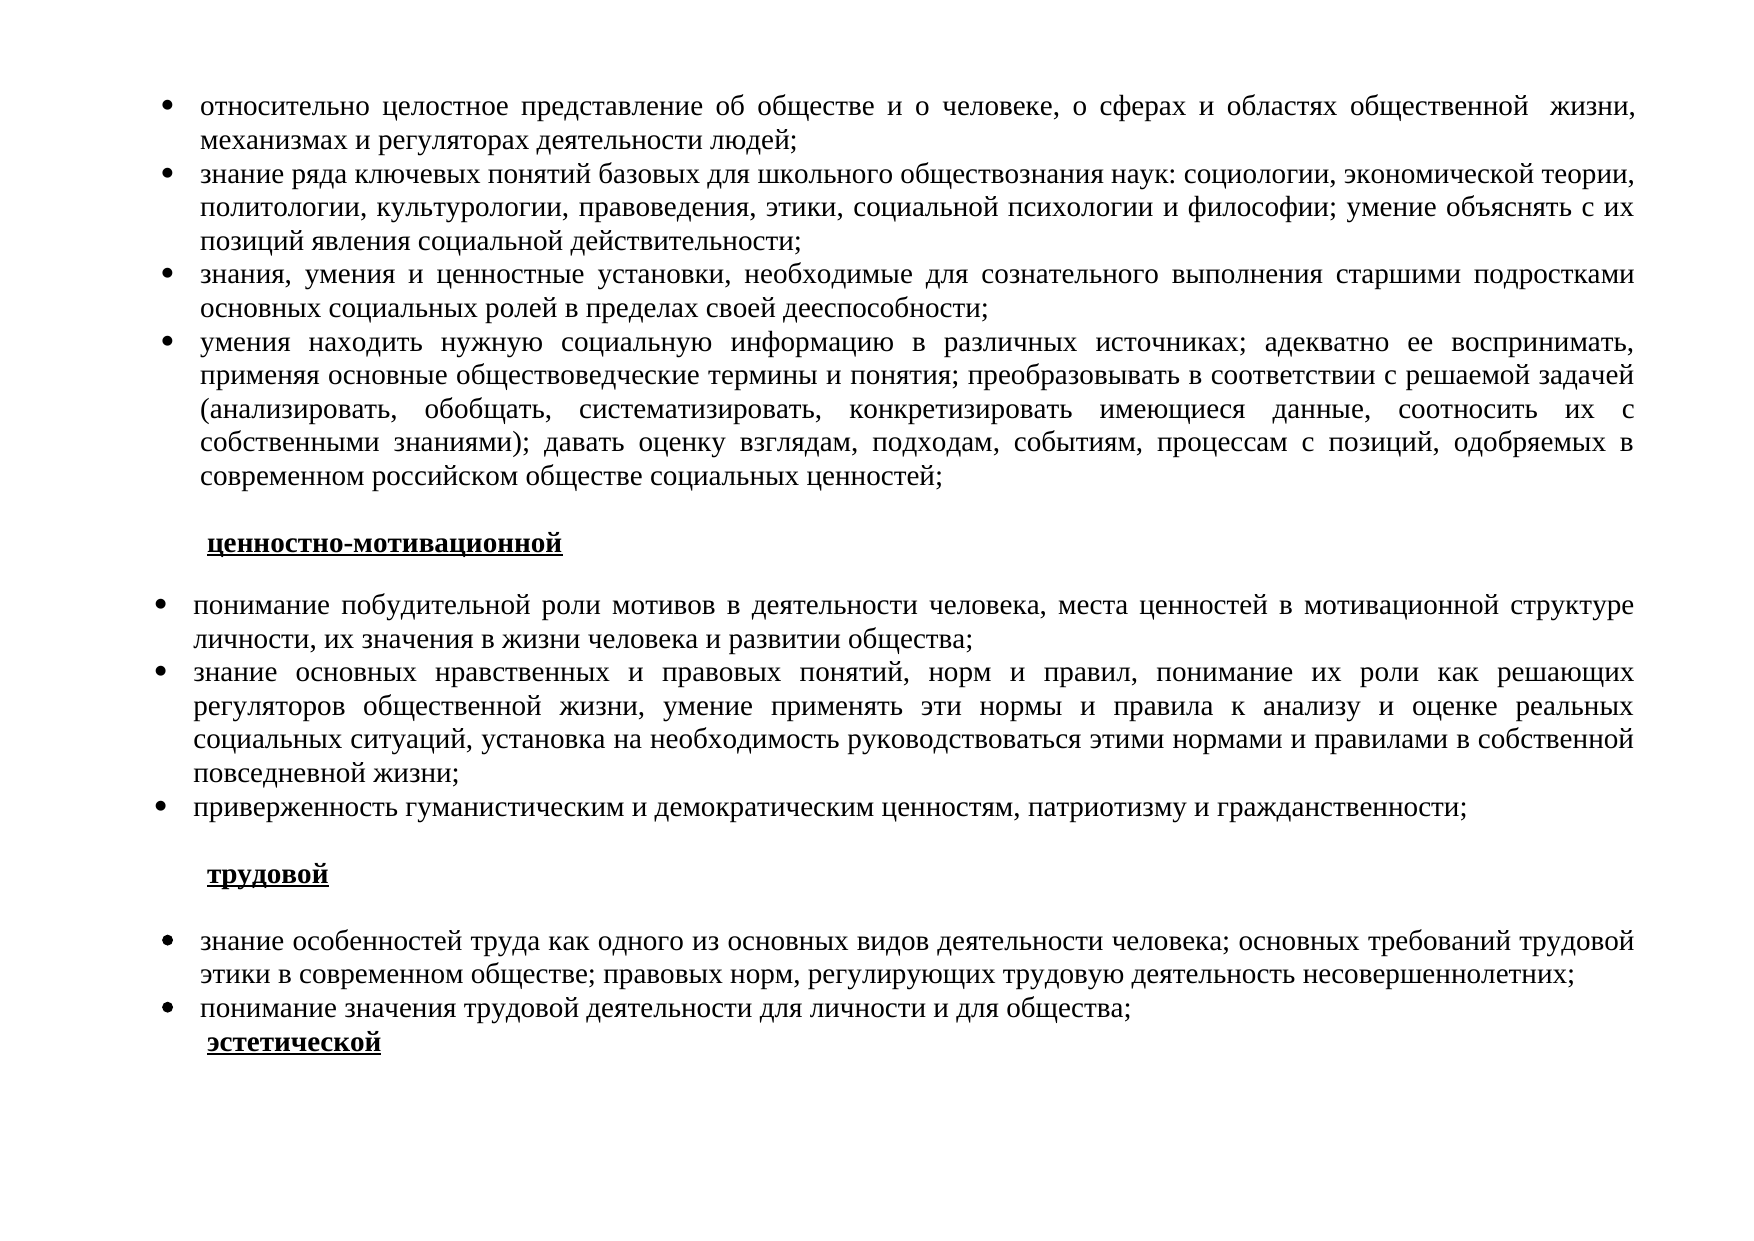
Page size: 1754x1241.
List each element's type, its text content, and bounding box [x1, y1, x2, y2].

list относительно целостное представление об обществе и о человеке, о сферах и областях общественной жизни, механизмах и регуляторах деятельности людей; [162, 88, 1636, 156]
text эстетической [125, 1024, 1636, 1057]
list знание особенностей труда как одного из основных видов деятельности человека; основных требований трудовой этики в современном обществе; правовых норм, регулирующих трудовую деятельность несовершеннолетних; [162, 923, 1636, 990]
list знание ряда ключевых понятий базовых для школьного обществознания наук: социологии, экономической теории, политологии, культурологии, правоведения, этики, социальной психологии и философии; умение объяснять с их позиций явления социальной действительности; [162, 156, 1636, 256]
text трудовой [125, 856, 1636, 889]
list понимание побудительной роли мотивов в деятельности человека, места ценностей в мотивационной структуре личности, их значения в жизни человека и развитии общества; [156, 587, 1636, 654]
list умения находить нужную социальную информацию в различных источниках; адекватно ее воспринимать, применяя основные обществоведческие термины и понятия; преобразовывать в соответствии с решаемой задачей (анализировать, обобщать, систематизировать, конкретизировать имеющиеся данные, соотносить их с собственными знаниями); давать оценку взглядам, подходам, событиям, процессам с позиций, одобряемых в современном российском обществе социальных ценностей; [162, 324, 1636, 491]
list знание основных нравственных и правовых понятий, норм и правил, понимание их роли как решающих регуляторов общественной жизни, умение применять эти нормы и правила к анализу и оценке реальных социальных ситуаций, установка на необходимость руководствоваться этими нормами и правилами в собственной повседневной жизни; [156, 654, 1636, 789]
list знания, умения и ценностные установки, необходимые для сознательного выполнения старшими подростками основных социальных ролей в пределах своей дееспособности; [162, 256, 1636, 324]
text ценностно-мотивационной [125, 525, 1636, 587]
list приверженность гуманистическим и демократическим ценностям, патриотизму и гражданственности; [156, 789, 1636, 822]
list понимание значения трудовой деятельности для личности и для общества; [162, 990, 1636, 1024]
